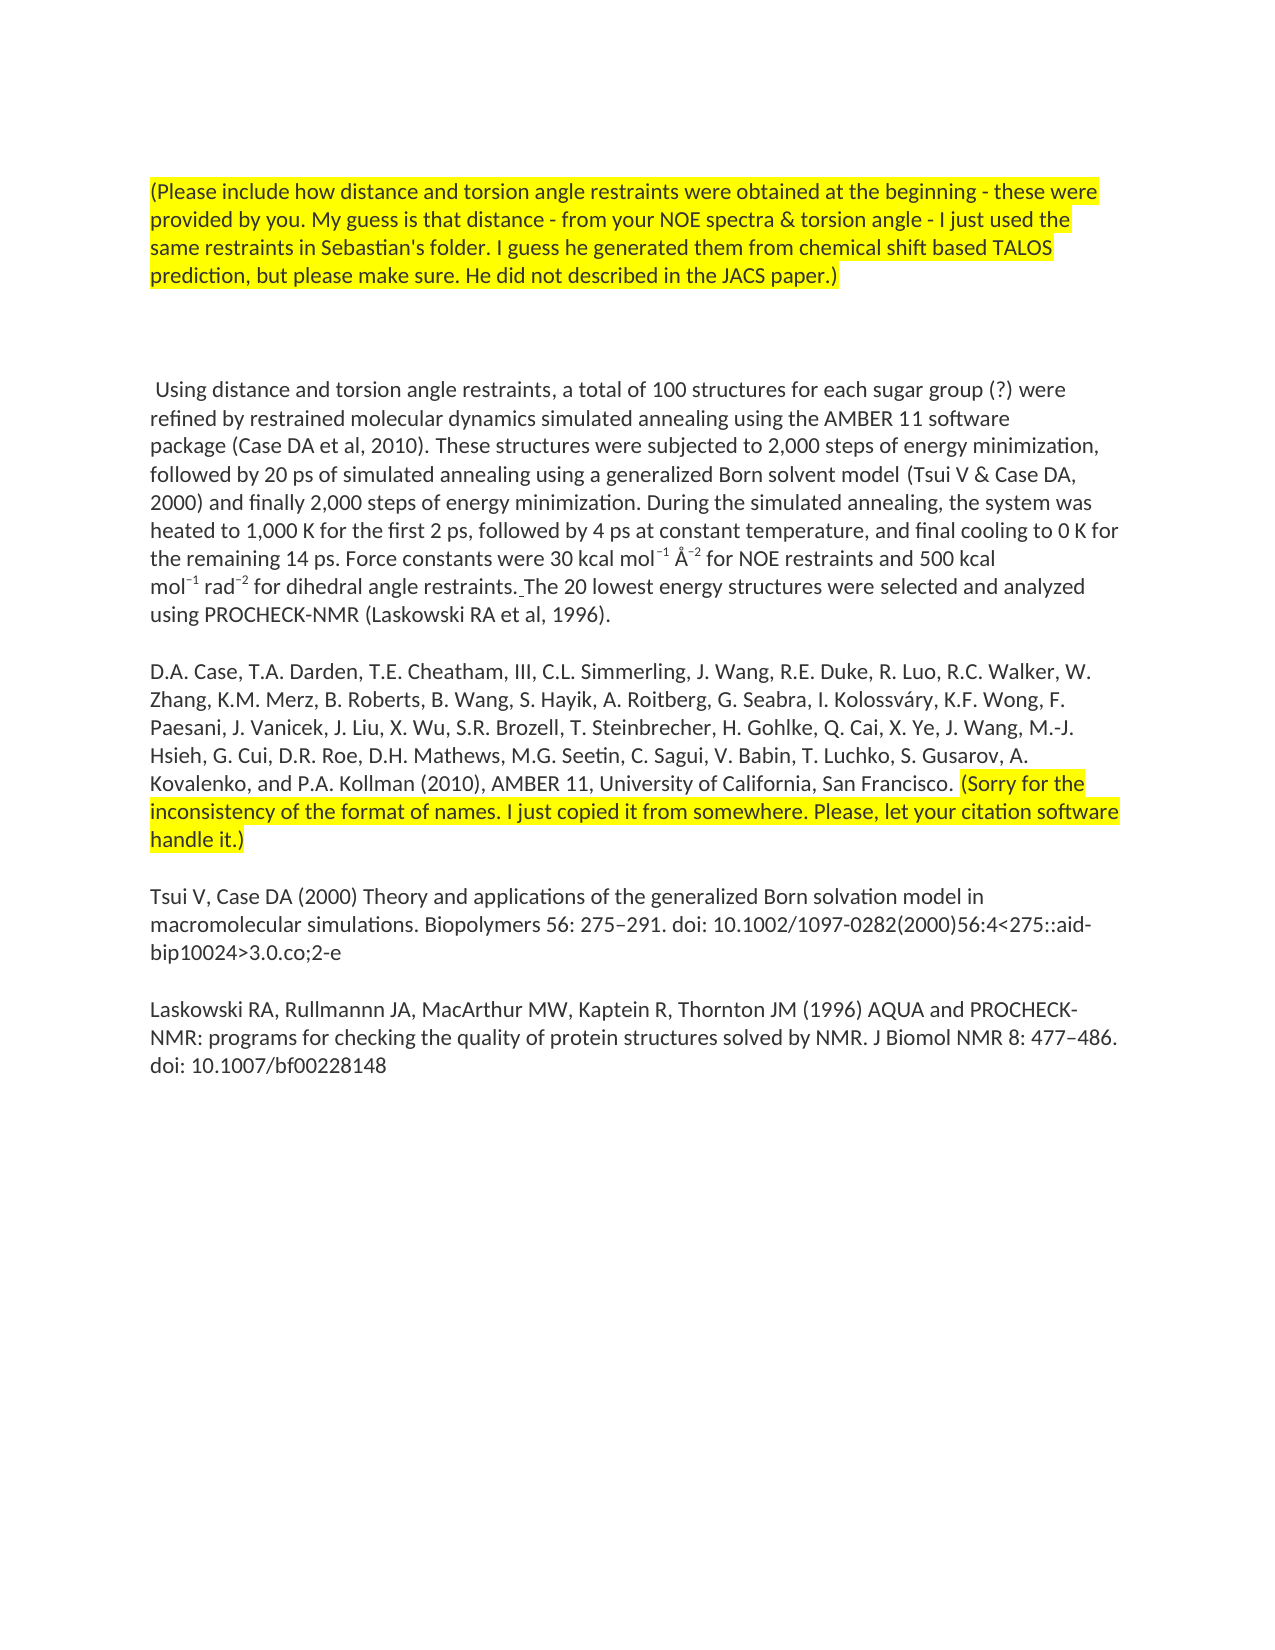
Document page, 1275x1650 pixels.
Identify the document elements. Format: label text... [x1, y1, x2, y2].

text D.A. Case, T.A. Darden, T.E. Cheatham, III, C.L. Simmerling, J. Wang, R.E. Duke, R. Luo, R.C. Walker, W. Zhang, K.M. Merz, B. Roberts, B. Wang, S. Hayik, A. Roitberg, G. Seabra, I. Kolossváry, K.F. Wong, F. Paesani, J. Vanicek, J. Liu, X. Wu, S.R. Brozell, T. Steinbrecher, H. Gohlke, Q. Cai, X. Ye, J. Wang, M.-J. Hsieh, G. Cui, D.R. Roe, D.H. Mathews, M.G. Seetin, C. Sagui, V. Babin, T. Luchko, S. Gusarov, A. Kovalenko, and P.A. Kollman (2010), AMBER 11, University of California, San Francisco. (Sorry for the inconsistency of the format of names. I just copied it from somewhere. Please, let your citation software handle it.) [150, 657, 1125, 853]
text Laskowski RA, Rullmannn JA, MacArthur MW, Kaptein R, Thornton JM (1996) AQUA and PROCHECK-NMR: programs for checking the quality of protein structures solved by NMR. J Biomol NMR 8: 477–486. doi: 10.1007/bf00228148 [150, 996, 1125, 1079]
text Tsui V, Case DA (2000) Theory and applications of the generalized Born solvation model in macromolecular simulations. Biopolymers 56: 275–291. doi: 10.1002/1097-0282(2000)56:4<275::aid-bip10024>3.0.co;2-e [150, 882, 1125, 966]
text (Please include how distance and torsion angle restraints were obtained at the beginning - these were provided by you. My guess is that distance - from your NOE spectra & torsion angle - I just used the same restraints in Sebastian's folder. I guess he generated them from chemical shift based TALOS prediction, but please make sure. He did not described in the JACS paper.) [839, 177, 1125, 289]
text Using distance and torsion angle restraints, a total of 100 structures for each sugar group (?) were refined by restrained molecular dynamics simulated annealing using the AMBER 11 software package (Case DA et al, 2010). These structures were subjected to 2,000 steps of energy minimization, followed by 20 ps of simulated annealing using a generalized Born solvent model (Tsui V & Case DA, 2000) and finally 2,000 steps of energy minimization. During the simulated annealing, the system was heated to 1,000 K for the first 2 ps, followed by 4 ps at constant temperature, and final cooling to 0 K for the remaining 14 ps. Force constants were 30 kcal mol−1 Å−2 for NOE restraints and 500 kcal mol−1 rad−2 for dihedral angle restraints. The 20 lowest energy structures were selected and analyzed using PROCHECK-NMR (Laskowski RA et al, 1996). [150, 376, 1125, 628]
